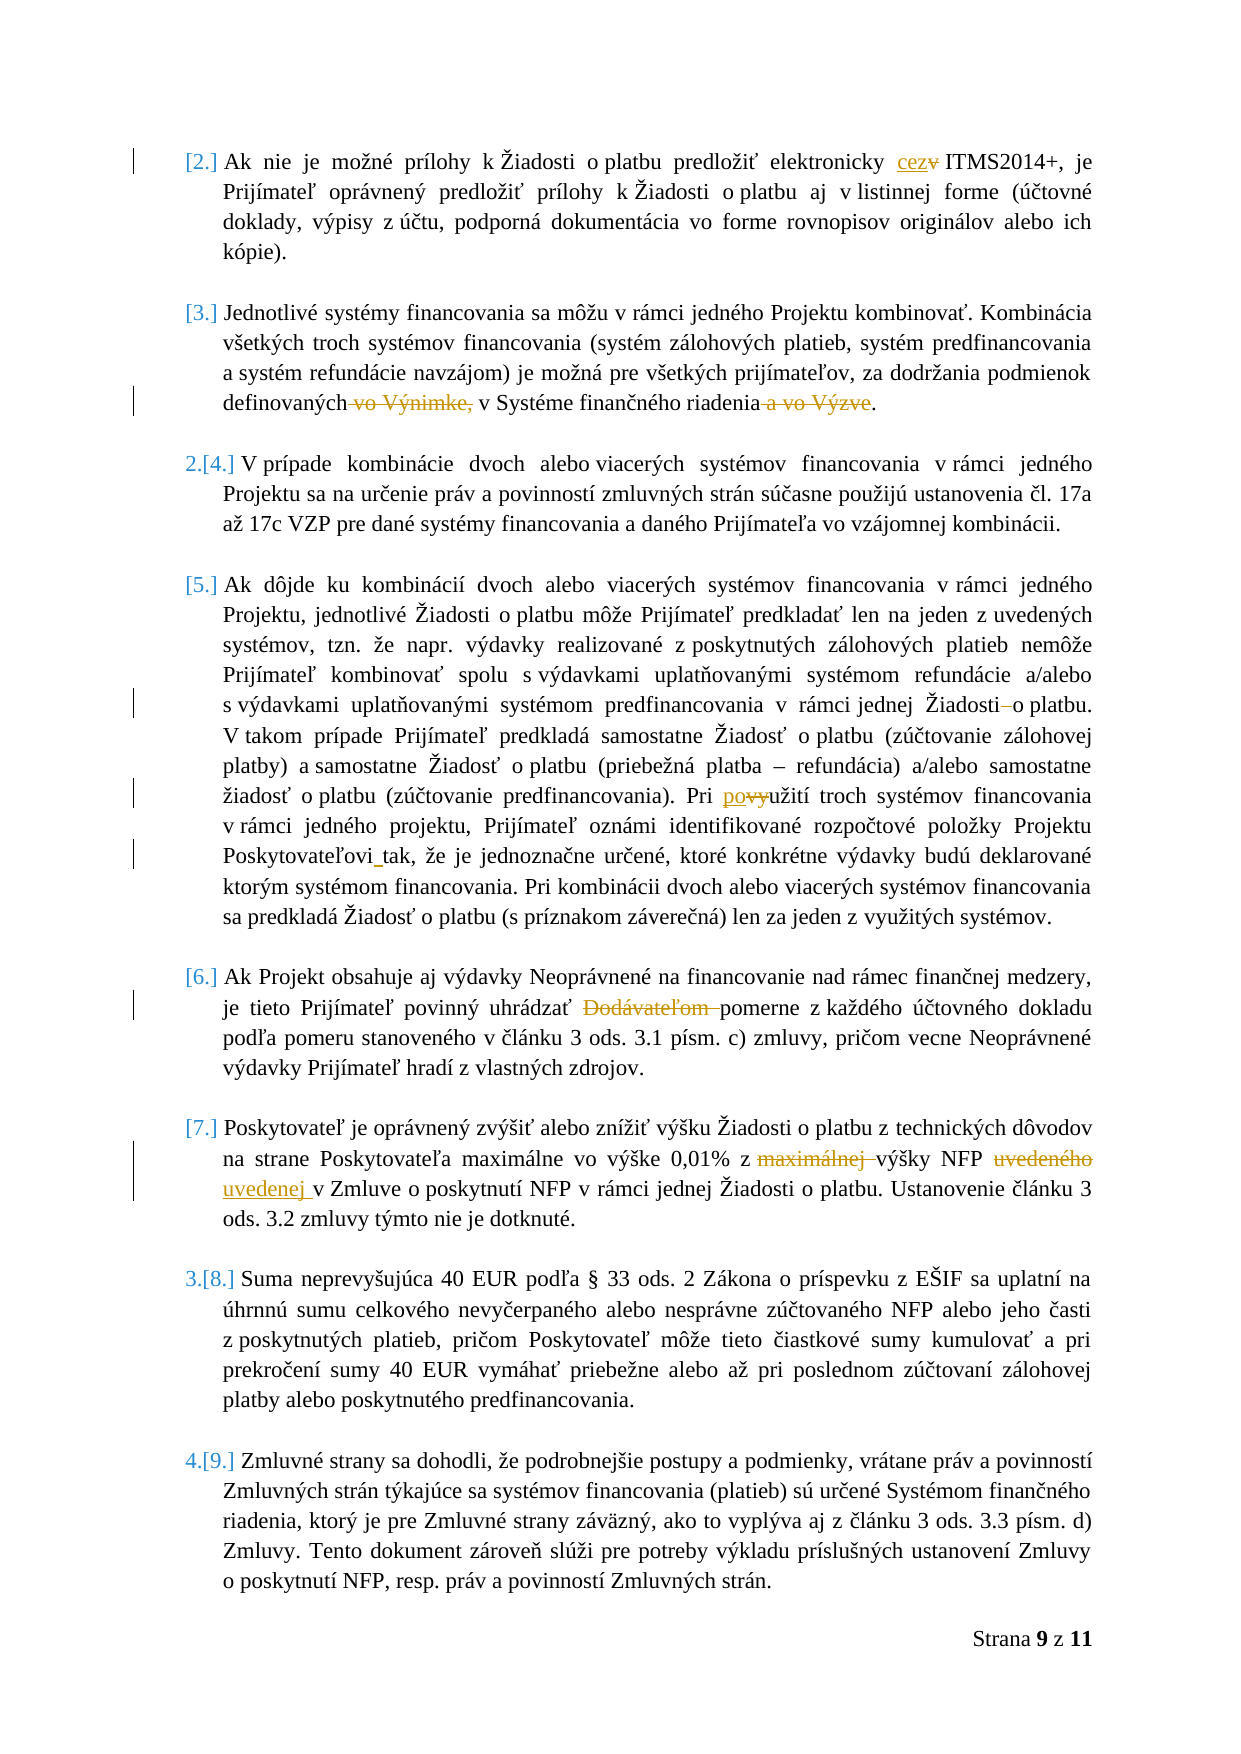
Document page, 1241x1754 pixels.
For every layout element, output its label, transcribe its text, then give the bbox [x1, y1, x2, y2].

list Zmluvné strany sa dohodli, že podrobnejšie postupy a podmienky, vrátane práv a povinností Zmluvných strán týkajúce sa systémov financovania (platieb) sú určené Systémom finančného riadenia, ktorý je pre Zmluvné strany záväzný, ako to vyplýva aj z článku 3 ods. 3.3 písm. d) Zmluvy. Tento dokument zároveň slúži pre potreby výkladu príslušných ustanovení Zmluvy o poskytnutí NFP, resp. práv a povinností Zmluvných strán. [185, 1447, 1092, 1594]
list Ak Projekt obsahuje aj výdavky Neoprávnené na financovanie nad rámec finančnej medzery, je tieto Prijímateľ povinný uhrádzať pomerne z každého účtovného dokladu podľa pomeru stanoveného v článku 3 ods. 3.1 písm. c) zmluvy, pričom vecne Neoprávnené výdavky Prijímateľ hradí z vlastných zdrojov. [185, 963, 1092, 1080]
list Jednotlivé systémy financovania sa môžu v rámci jedného Projektu kombinovať. Kombinácia všetkých troch systémov financovania (systém zálohových platieb, systém predfinancovania a systém refundácie navzájom) je možná pre všetkých prijímateľov, za dodržania podmienok definovaných v Systéme finančného riadenia. [185, 299, 1092, 416]
list V prípade kombinácie dvoch alebo viacerých systémov financovania v rámci jedného Projektu sa na určenie práv a povinností zmluvných strán súčasne použijú ustanovenia čl. 17a až 17c VZP pre dané systémy financovania a daného Prijímateľa vo vzájomnej kombinácii. [185, 450, 1092, 537]
list Suma neprevyšujúca 40 EUR podľa § 33 ods. 2 Zákona o príspevku z EŠIF sa uplatní na úhrnnú sumu celkového nevyčerpaného alebo nesprávne zúčtovaného NFP alebo jeho časti z poskytnutých platieb, pričom Poskytovateľ môže tieto čiastkové sumy kumulovať a pri prekročení sumy 40 EUR vymáhať priebežne alebo až pri poslednom zúčtovaní zálohovej platby alebo poskytnutého predfinancovania. [185, 1265, 1092, 1413]
list Poskytovateľ je oprávnený zvýšiť alebo znížiť výšku Žiadosti o platbu z technických dôvodov na strane Poskytovateľa maximálne vo výške 0,01% z výšky NFP v Zmluve o poskytnutí NFP v rámci jednej Žiadosti o platbu. Ustanovenie článku 3 ods. 3.2 zmluvy týmto nie je dotknuté. [185, 1114, 1092, 1231]
list Ak dôjde ku kombinácií dvoch alebo viacerých systémov financovania v rámci jedného Projektu, jednotlivé Žiadosti o platbu môže Prijímateľ predkladať len na jeden z uvedených systémov, tzn. že napr. výdavky realizované z poskytnutých zálohových platieb nemôže Prijímateľ kombinovať spolu s výdavkami uplatňovanými systémom refundácie a/alebo s výdavkami uplatňovanými systémom predfinancovania v rámci jednej Žiadostio platbu. V takom prípade Prijímateľ predkladá samostatne Žiadosť o platbu (zúčtovanie zálohovej platby) a samostatne Žiadosť o platbu (priebežná platba – refundácia) a/alebo samostatne žiadosť o platbu (zúčtovanie predfinancovania). Pri užití troch systémov financovania v rámci jedného projektu, Prijímateľ oznámi identifikované rozpočtové položky Projektu Poskytovateľovitak, že je jednoznačne určené, ktoré konkrétne výdavky budú deklarované ktorým systémom financovania. Pri kombinácii dvoch alebo viacerých systémov financovania sa predkladá Žiadosť o platbu (s príznakom záverečná) len za jeden z využitých systémov. [185, 571, 1092, 929]
list Ak nie je možné prílohy k Žiadosti o platbu predložiť elektronicky ITMS2014+, je Prijímateľ oprávnený predložiť prílohy k Žiadosti o platbu aj v listinnej forme (účtovné doklady, výpisy z účtu, podporná dokumentácia vo forme rovnopisov originálov alebo ich kópie). [185, 148, 1092, 265]
